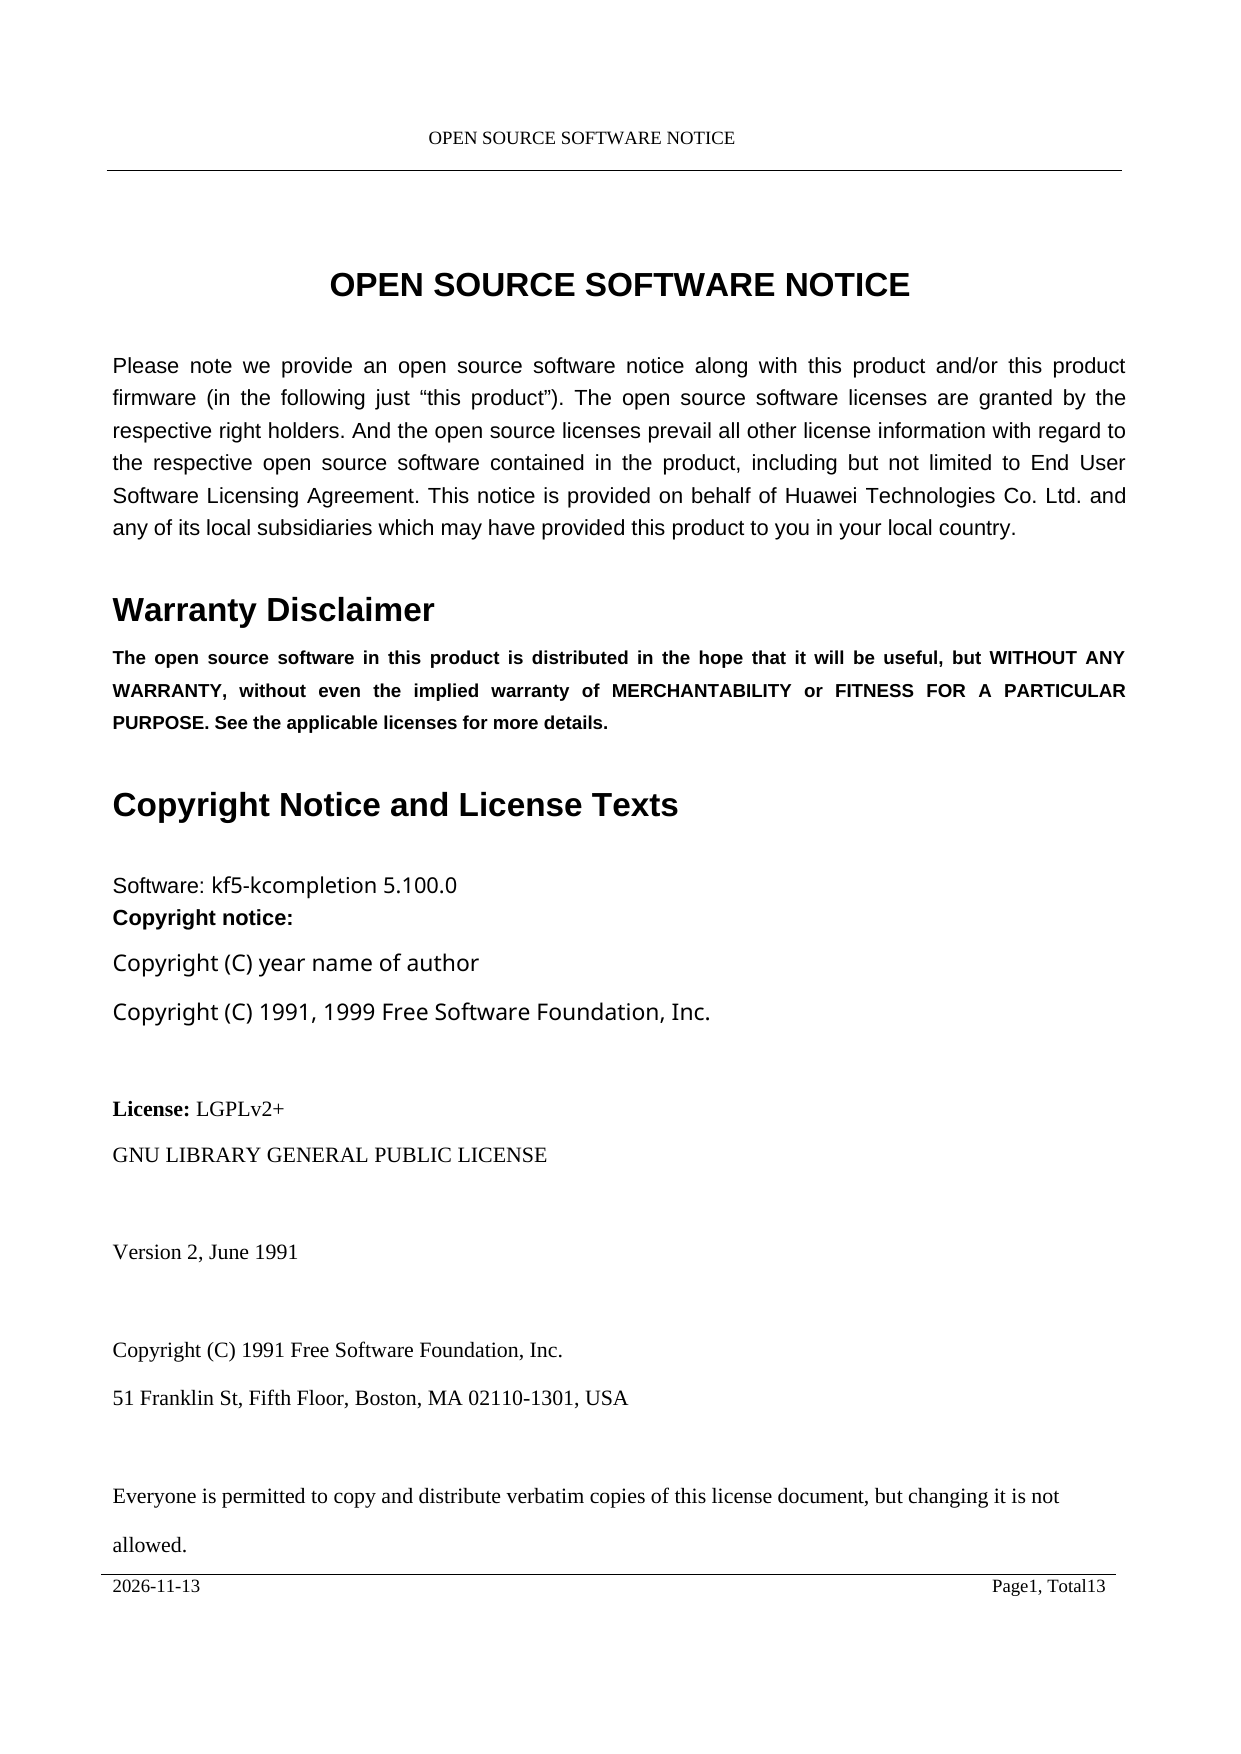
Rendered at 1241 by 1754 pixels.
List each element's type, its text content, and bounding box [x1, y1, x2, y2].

text Copyright notice: [112, 901, 1128, 934]
text The open source software in this product is distributed in the hope that it will be useful, but WITHOUT ANY WARRANTY, without even the implied warranty of MERCHANTABILITY or FITNESS FOR A PARTICULAR PURPOSE. See the applicable licenses for more details. [112, 641, 1128, 739]
text OPEN SOURCE SOFTWARE NOTICE [112, 251, 1128, 316]
text Warranty Disclaimer [112, 576, 1128, 641]
text Software: kf5-kcompletion 5.100.0 [112, 869, 1128, 901]
text Copyright (C) year name of author Copyright (C) 1991, 1999 Free Software Foundation, Inc. [112, 947, 1128, 1077]
text License: LGPLv2+ [112, 1093, 1128, 1125]
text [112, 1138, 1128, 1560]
text Copyright Notice and License Texts [112, 771, 1128, 836]
text Please note we provide an open source software notice along with this product and/or this product firmware (in the following just “this product”). The open source software licenses are granted by the respective right holders. And the open source licenses prevail all other license information with regard to the respective open source software contained in the product, including but not limited to End User Software Licensing Agreement. This notice is provided on behalf of Huawei Technologies Co. Ltd. and any of its local subsidiaries which may have provided this product to you in your local country. [112, 349, 1128, 544]
